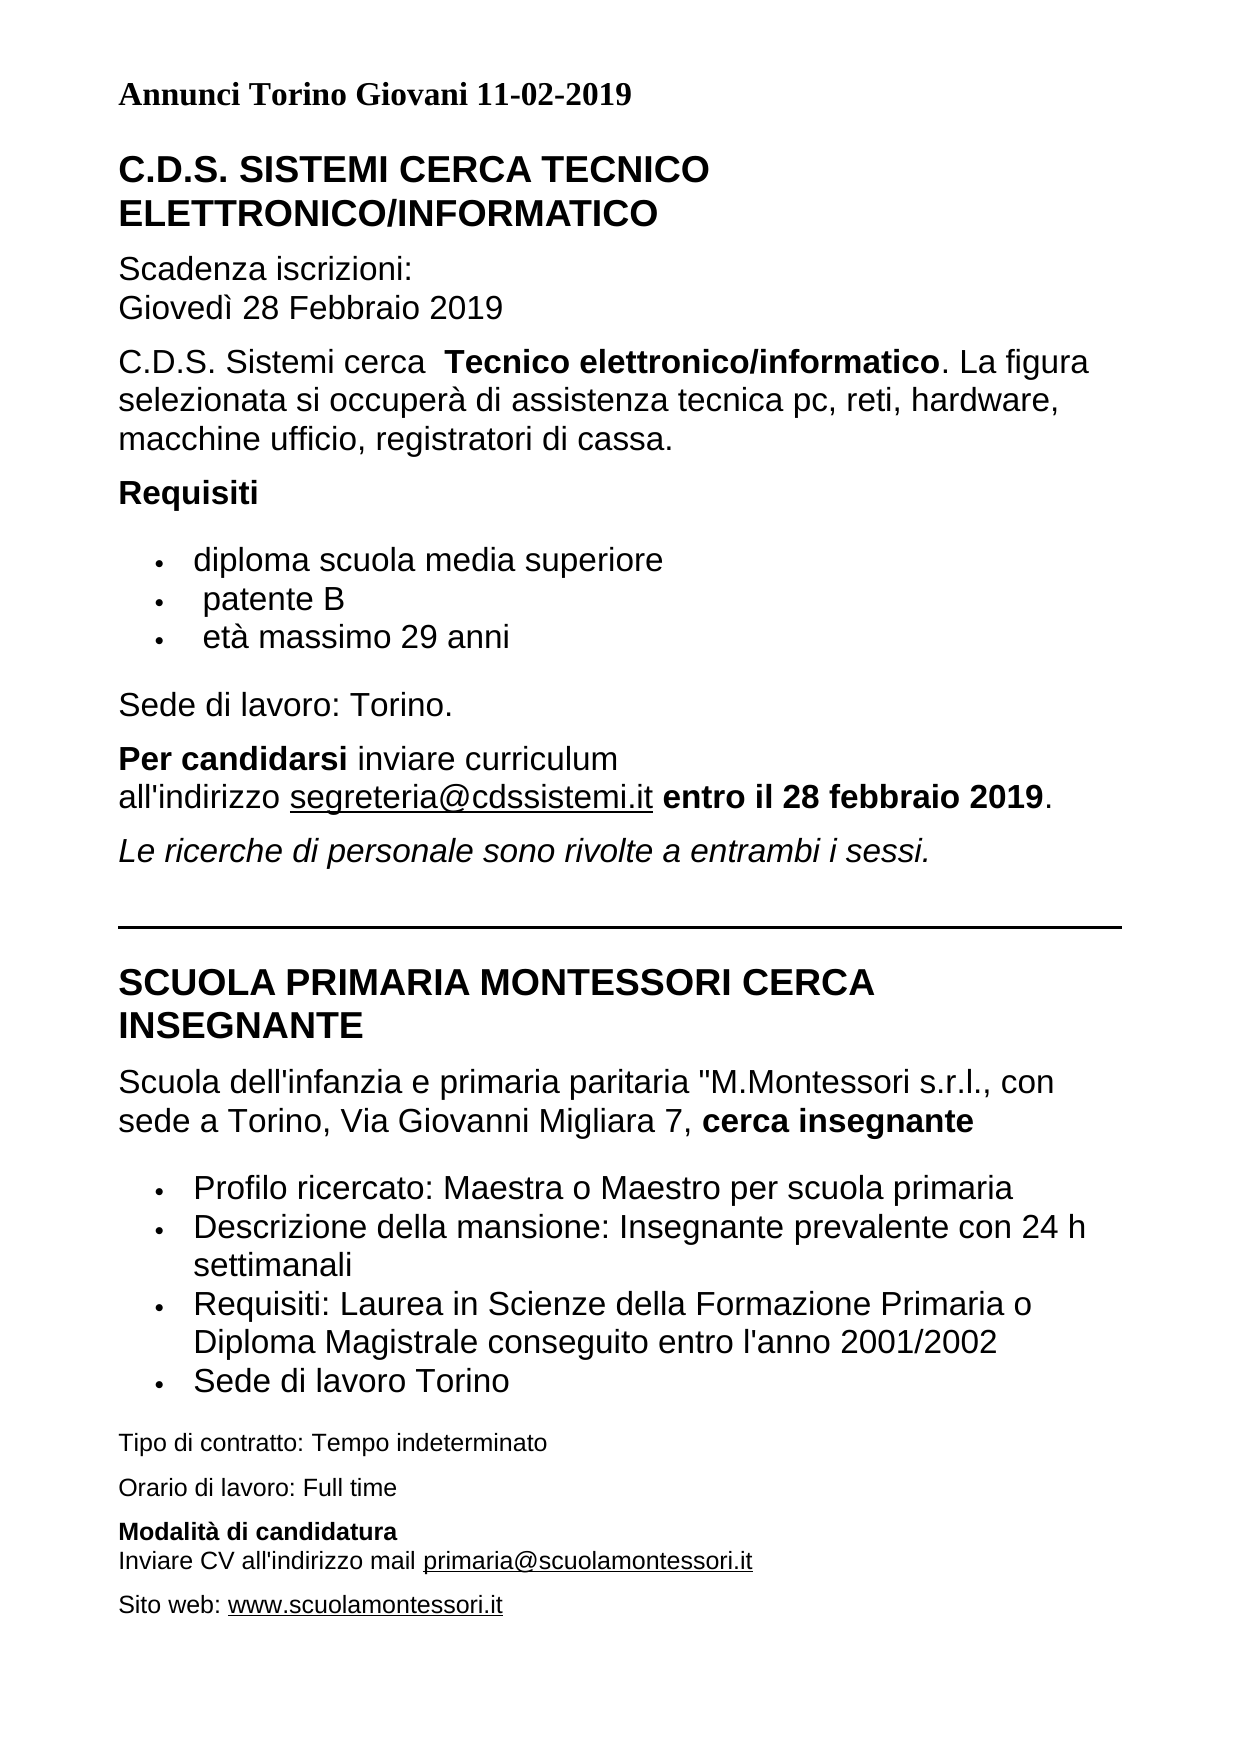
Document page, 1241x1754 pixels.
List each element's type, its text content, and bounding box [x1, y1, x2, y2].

text Orario di lavoro: Full time [118, 1473, 1122, 1501]
list Sede di lavoro Torino [156, 1361, 1122, 1399]
text Giovedì 28 Febbraio 2019 [118, 288, 1122, 326]
text C.D.S. Sistemi cerca Tecnico elettronico/informatico. La figura selezionata si occuperà di assistenza tecnica pc, reti, hardware, macchine ufficio, registratori di cassa. [118, 342, 1122, 457]
text Modalità di candidatura Inviare CV all'indirizzo mail primaria@scuolamontessori.it [118, 1517, 1122, 1574]
list Descrizione della mansione: Insegnante prevalente con 24 h settimanali [156, 1207, 1122, 1284]
text Scadenza iscrizioni: [118, 249, 1122, 288]
list diploma scuola media superiore [156, 541, 1122, 579]
text Tipo di contratto: Tempo indeterminato [118, 1428, 1122, 1457]
list Requisiti: Laurea in Scienze della Formazione Primaria o Diploma Magistrale conseguito entro l'anno 2001/2002 [156, 1284, 1122, 1361]
subtitle SCUOLA PRIMARIA MONTESSORI CERCA INSEGNANTE [118, 961, 1122, 1047]
subtitle C.D.S. SISTEMI CERCA TECNICO ELETTRONICO/INFORMATICO [118, 148, 1122, 234]
text Requisiti [118, 473, 1122, 511]
list età massimo 29 anni [156, 617, 1122, 656]
text Scuola dell'infanzia e primaria paritaria "M.Montessori s.r.l., con sede a Torino, Via Giovanni Migliara 7, cerca insegnante [118, 1062, 1122, 1139]
list patente B [156, 579, 1122, 617]
text Sito web: www.scuolamontessori.it [118, 1590, 1122, 1619]
text Le ricerche di personale sono rivolte a entrambi i sessi. [118, 832, 1122, 870]
text Sede di lavoro: Torino. [118, 685, 1122, 723]
text Per candidarsi inviare curriculum all'indirizzo segreteria@cdssistemi.it entro il 28 febbraio 2019. [118, 739, 1122, 816]
list Profilo ricercato: Maestra o Maestro per scuola primaria [156, 1168, 1122, 1207]
